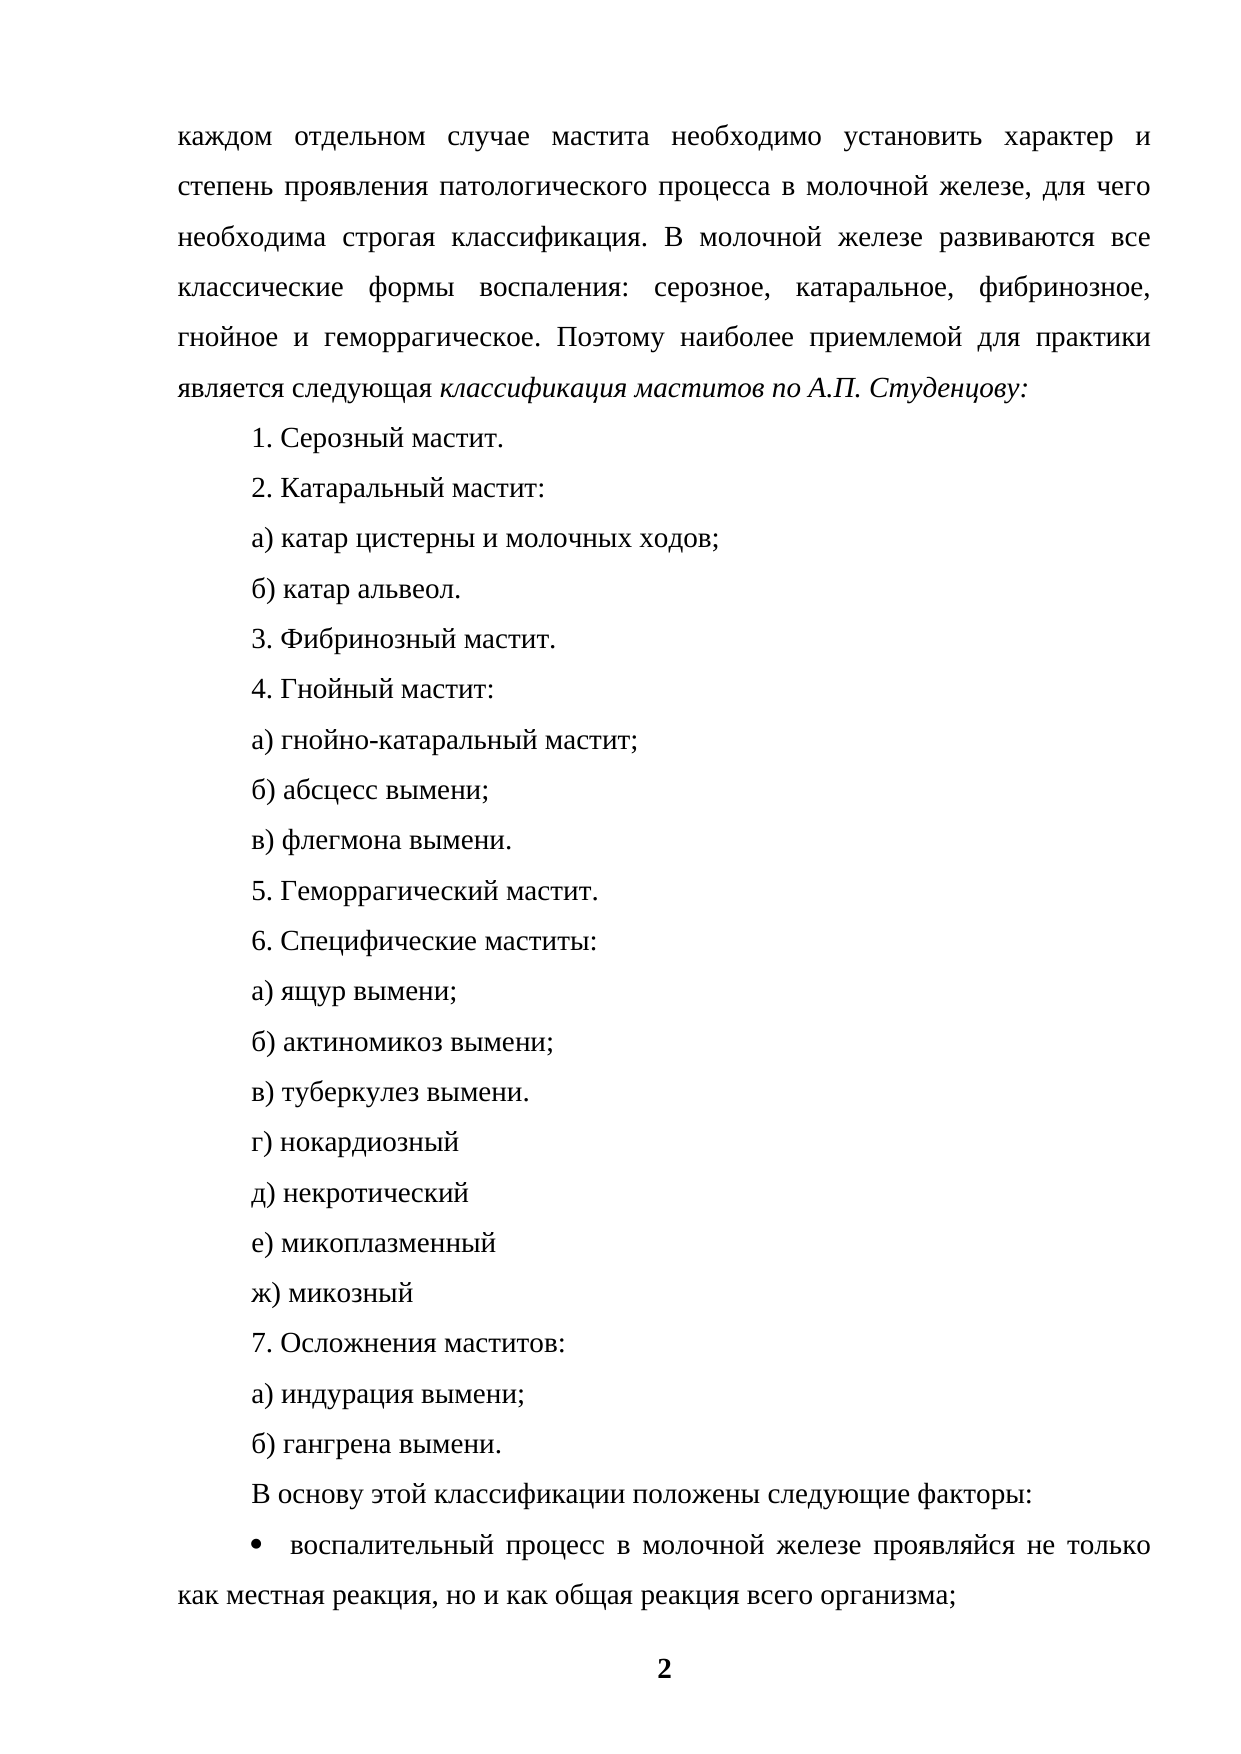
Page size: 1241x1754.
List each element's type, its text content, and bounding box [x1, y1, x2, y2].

text 4. Гнойный мастит: [177, 672, 1152, 705]
text а) гнойно-катаральный мастит; [177, 722, 1152, 755]
text ж) микозный [177, 1275, 1152, 1309]
text б) актиномикоз вымени; [177, 1024, 1152, 1057]
text в) туберкулез вымени. [177, 1074, 1152, 1108]
text а) ящур вымени; [177, 973, 1152, 1007]
text 3. Фибринозный мастит. [177, 621, 1152, 655]
list воспалительный процесс в молочной железе проявляйся не только как местная реакция, но и как общая реакция всего организма; [177, 1527, 1152, 1611]
text г) нокардиозный [177, 1124, 1152, 1158]
text б) абсцесс вымени; [177, 772, 1152, 806]
text а) индурация вымени; [177, 1376, 1152, 1409]
text 7. Осложнения маститов: [177, 1326, 1152, 1359]
text в) флегмона вымени. [177, 822, 1152, 856]
text В основу этой классификации положены следующие факторы: [177, 1477, 1152, 1510]
text б) катар альвеол. [177, 571, 1152, 604]
text а) катар цистерны и молочных ходов; [177, 521, 1152, 554]
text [177, 118, 1152, 403]
text д) некротический [177, 1175, 1152, 1208]
text 6. Специфические маститы: [177, 923, 1152, 957]
text е) микоплазменный [177, 1225, 1152, 1258]
text 2. Катаральный мастит: [177, 470, 1152, 504]
text 1. Серозный мастит. [177, 420, 1152, 453]
text 5. Геморрагический мастит. [177, 873, 1152, 906]
text б) гангрена вымени. [177, 1426, 1152, 1460]
